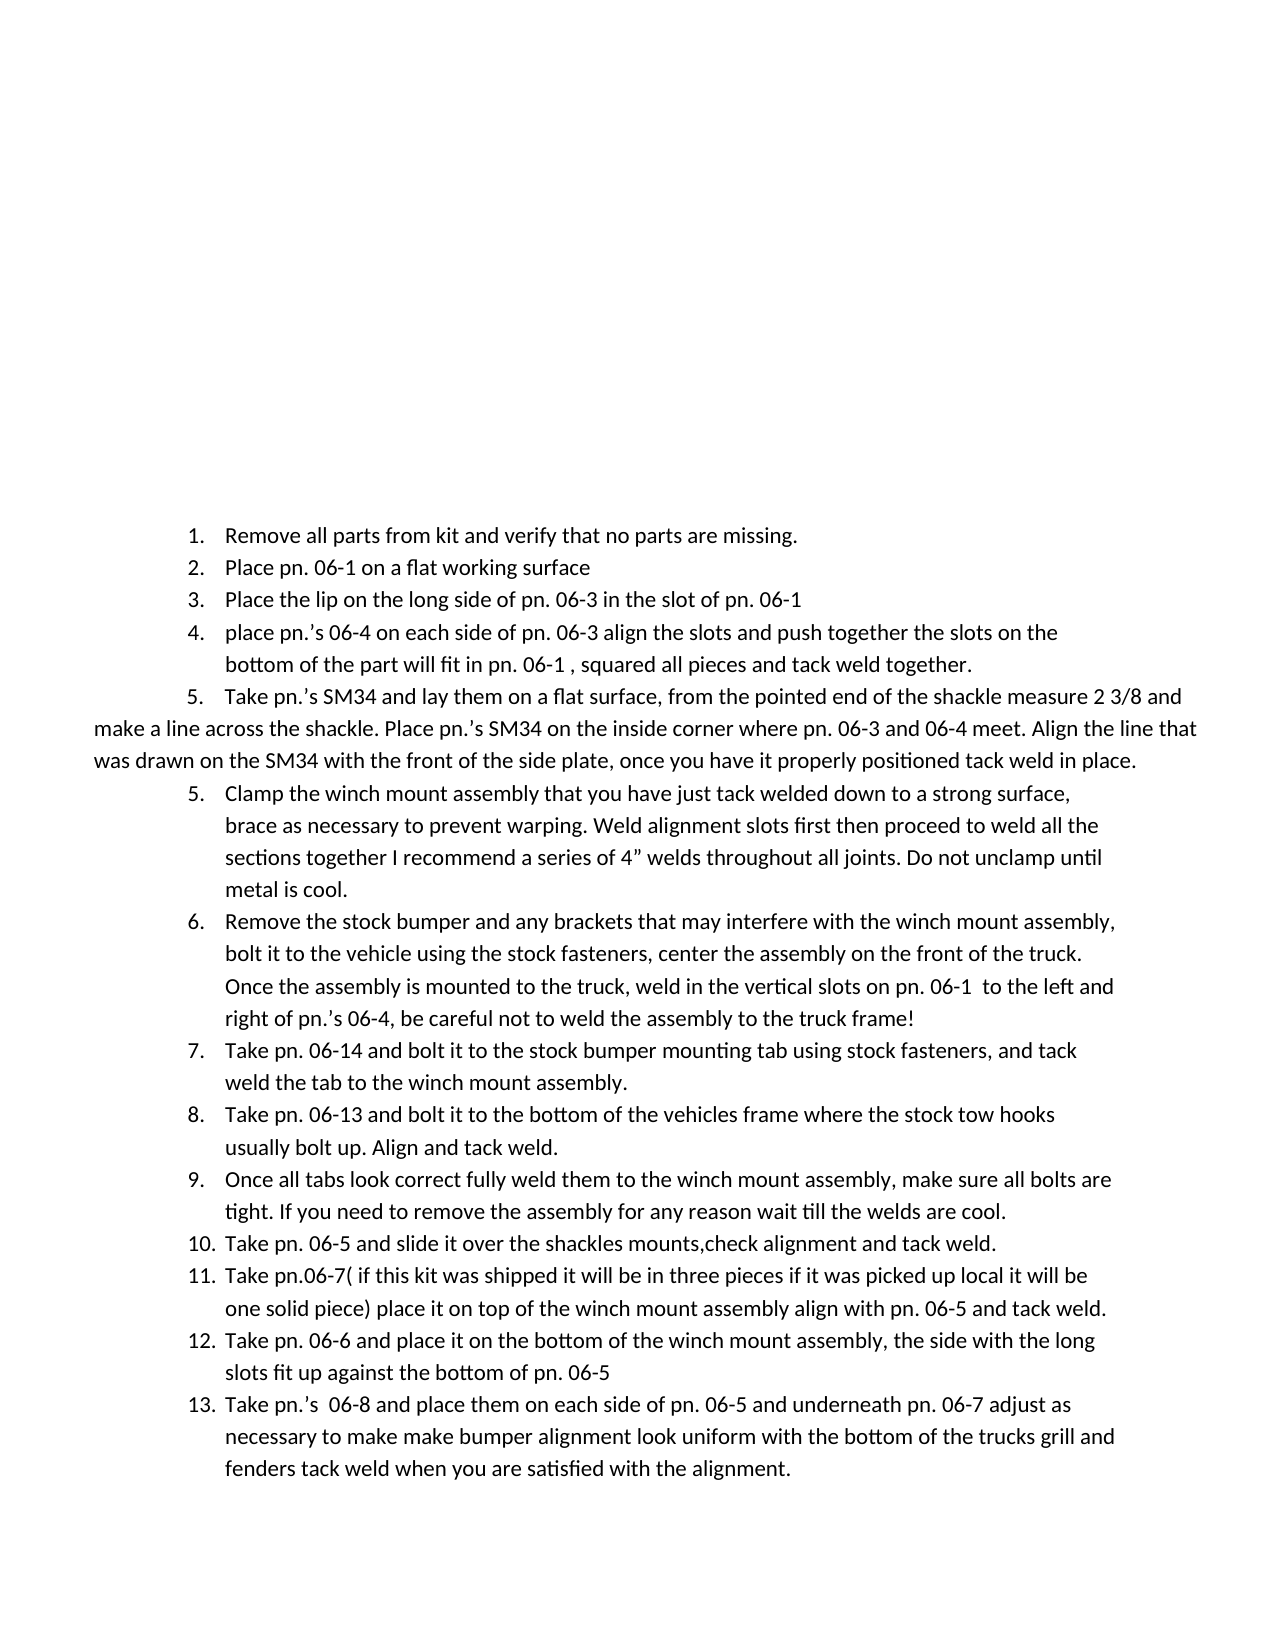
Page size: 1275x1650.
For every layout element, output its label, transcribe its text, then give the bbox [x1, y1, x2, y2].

list Take pn. 06-5 and slide it over the shackles mounts,check alignment and tack weld. [187, 1229, 1125, 1257]
list Place the lip on the long side of pn. 06-3 in the slot of pn. 06-1 [187, 586, 1125, 613]
list Take pn. 06-14 and bolt it to the stock bumper mounting tab using stock fasteners, and tack weld the tab to the winch mount assembly. [187, 1036, 1125, 1096]
list Take pn. 06-6 and place it on the bottom of the winch mount assembly, the side with the long slots fit up against the bottom of pn. 06-5 [187, 1326, 1125, 1386]
list Take pn.06-7( if this kit was shipped it will be in three pieces if it was picked up local it will be one solid piece) place it on top of the winch mount assembly align with pn. 06-5 and tack weld. [187, 1261, 1125, 1322]
list Take pn.’s 06-8 and place them on each side of pn. 06-5 and underneath pn. 06-7 adjust as necessary to make make bumper alignment look uniform with the bottom of the trucks grill and fenders tack weld when you are satisfied with the alignment. [187, 1390, 1125, 1483]
list Remove the stock bumper and any brackets that may interfere with the winch mount assembly, bolt it to the vehicle using the stock fasteners, center the assembly on the front of the truck. Once the assembly is mounted to the truck, weld in the vertical slots on pn. 06-1 to the left and right of pn.’s 06-4, be careful not to weld the assembly to the truck frame! [187, 907, 1125, 1032]
list Place pn. 06-1 on a flat working surface [187, 553, 1125, 581]
list Take pn. 06-13 and bolt it to the bottom of the vehicles frame where the stock tow hooks usually bolt up. Align and tack weld. [187, 1101, 1125, 1161]
list 5. Take pn.’s SM34 and lay them on a flat surface, from the pointed end of the shackle measure 2 3/8 and make a line across the shackle. Place pn.’s SM34 on the inside corner where pn. 06-3 and 06-4 meet. Align the line that was drawn on the SM34 with the front of the side plate, once you have it properly positioned tack weld in place. [94, 682, 1209, 774]
list Clamp the winch mount assembly that you have just tack welded down to a strong surface, brace as necessary to prevent warping. Weld alignment slots first then proceed to weld all the sections together I recommend a series of 4” welds throughout all joints. Do not unclamp until metal is cool. [187, 779, 1125, 903]
list place pn.’s 06-4 on each side of pn. 06-3 align the slots and push together the slots on the bottom of the part will fit in pn. 06-1 , squared all pieces and tack weld together. [187, 618, 1125, 678]
list Once all tabs look correct fully weld them to the winch mount assembly, make sure all bolts are tight. If you need to remove the assembly for any reason wait till the welds are cool. [187, 1165, 1125, 1225]
list Remove all parts from kit and verify that no parts are missing. [187, 521, 1125, 549]
